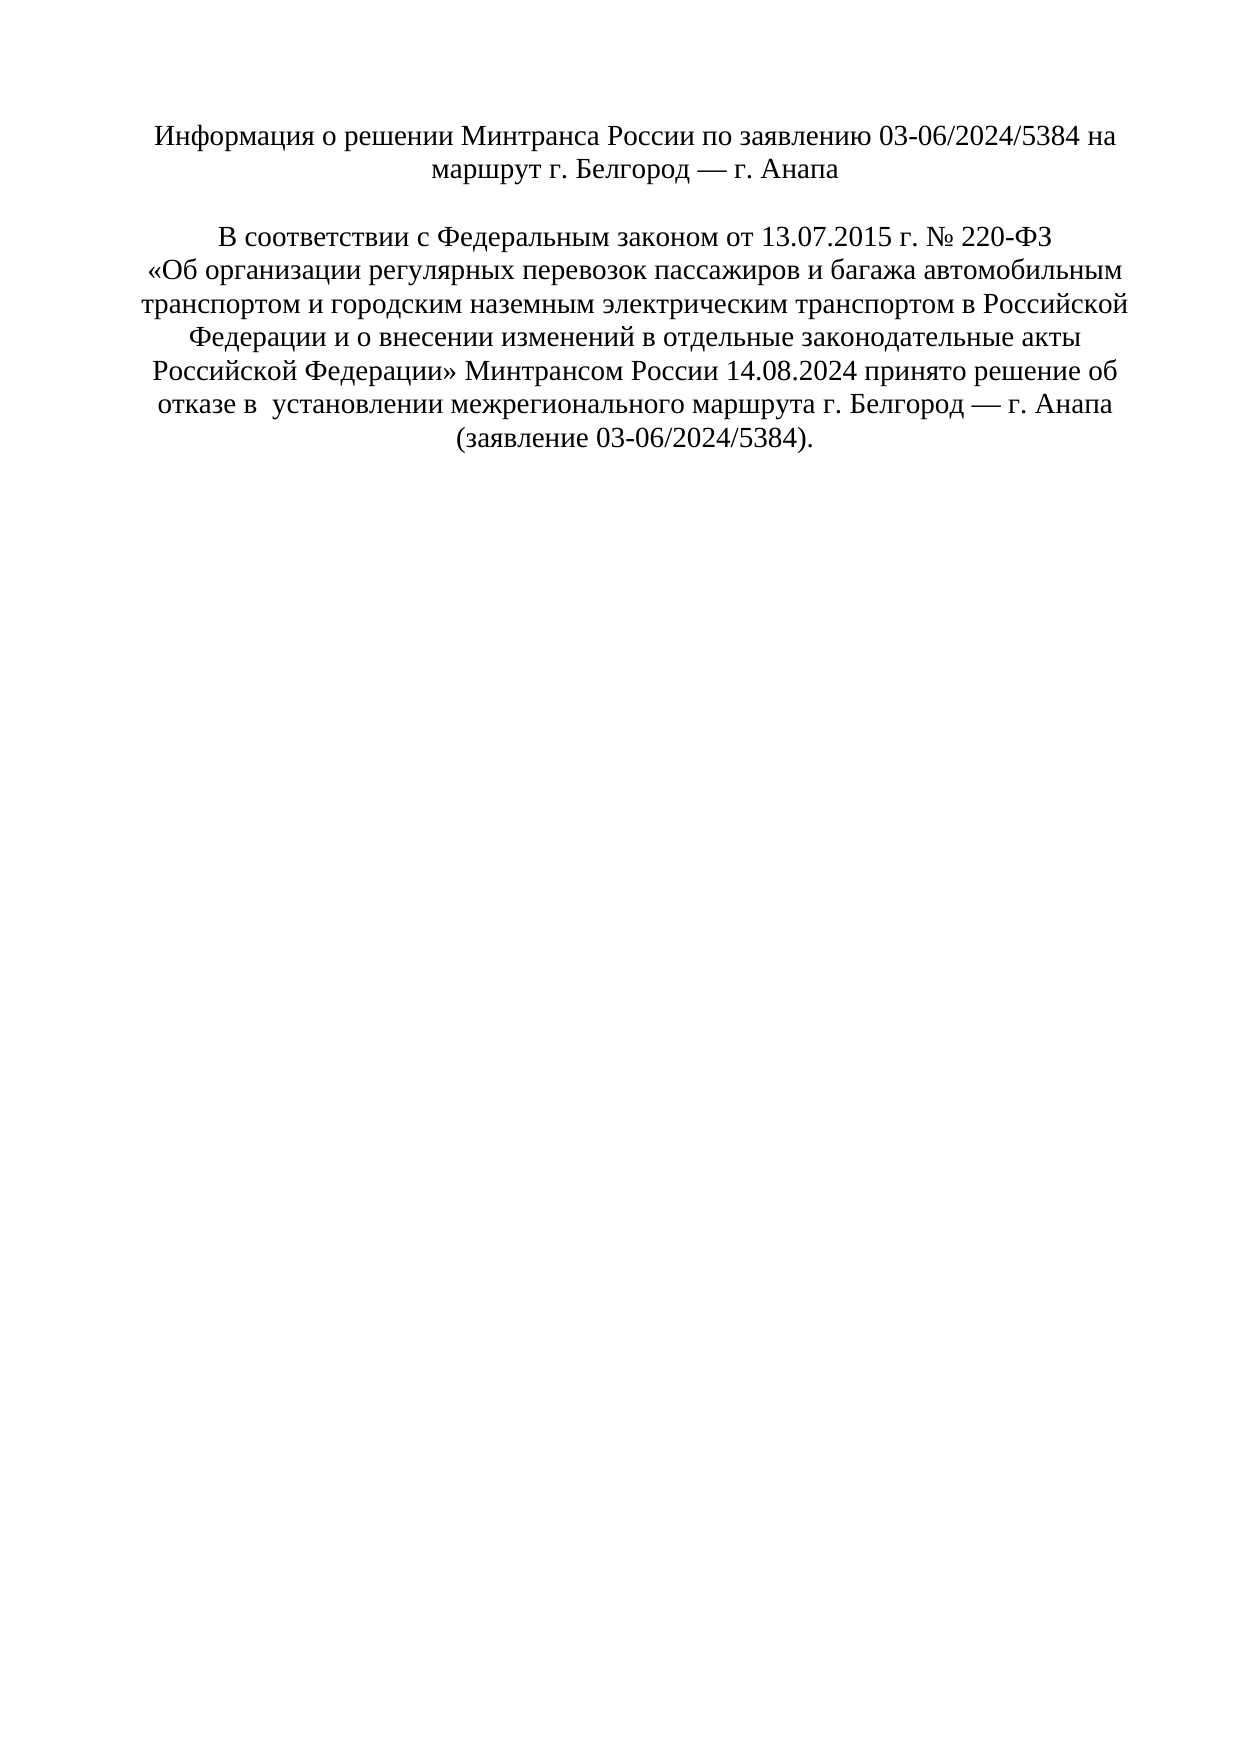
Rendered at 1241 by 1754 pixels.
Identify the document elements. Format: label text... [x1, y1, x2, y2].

text В соответствии с Федеральным законом от 13.07.2015 г. № 220-ФЗ «Об организации регулярных перевозок пассажиров и багажа автомобильным транспортом и городским наземным электрическим транспортом в Российской Федерации и о внесении изменений в отдельные законодательные акты Российской Федерации» Минтрансом России 14.08.2024 принято решение об отказе в установлении межрегионального маршрута г. Белгород — г. Анапа (заявление 03-06/2024/5384). [118, 219, 1152, 453]
text Информация о решении Минтранса России по заявлению 03-06/2024/5384 на маршрут г. Белгород — г. Анапа [118, 118, 1152, 185]
